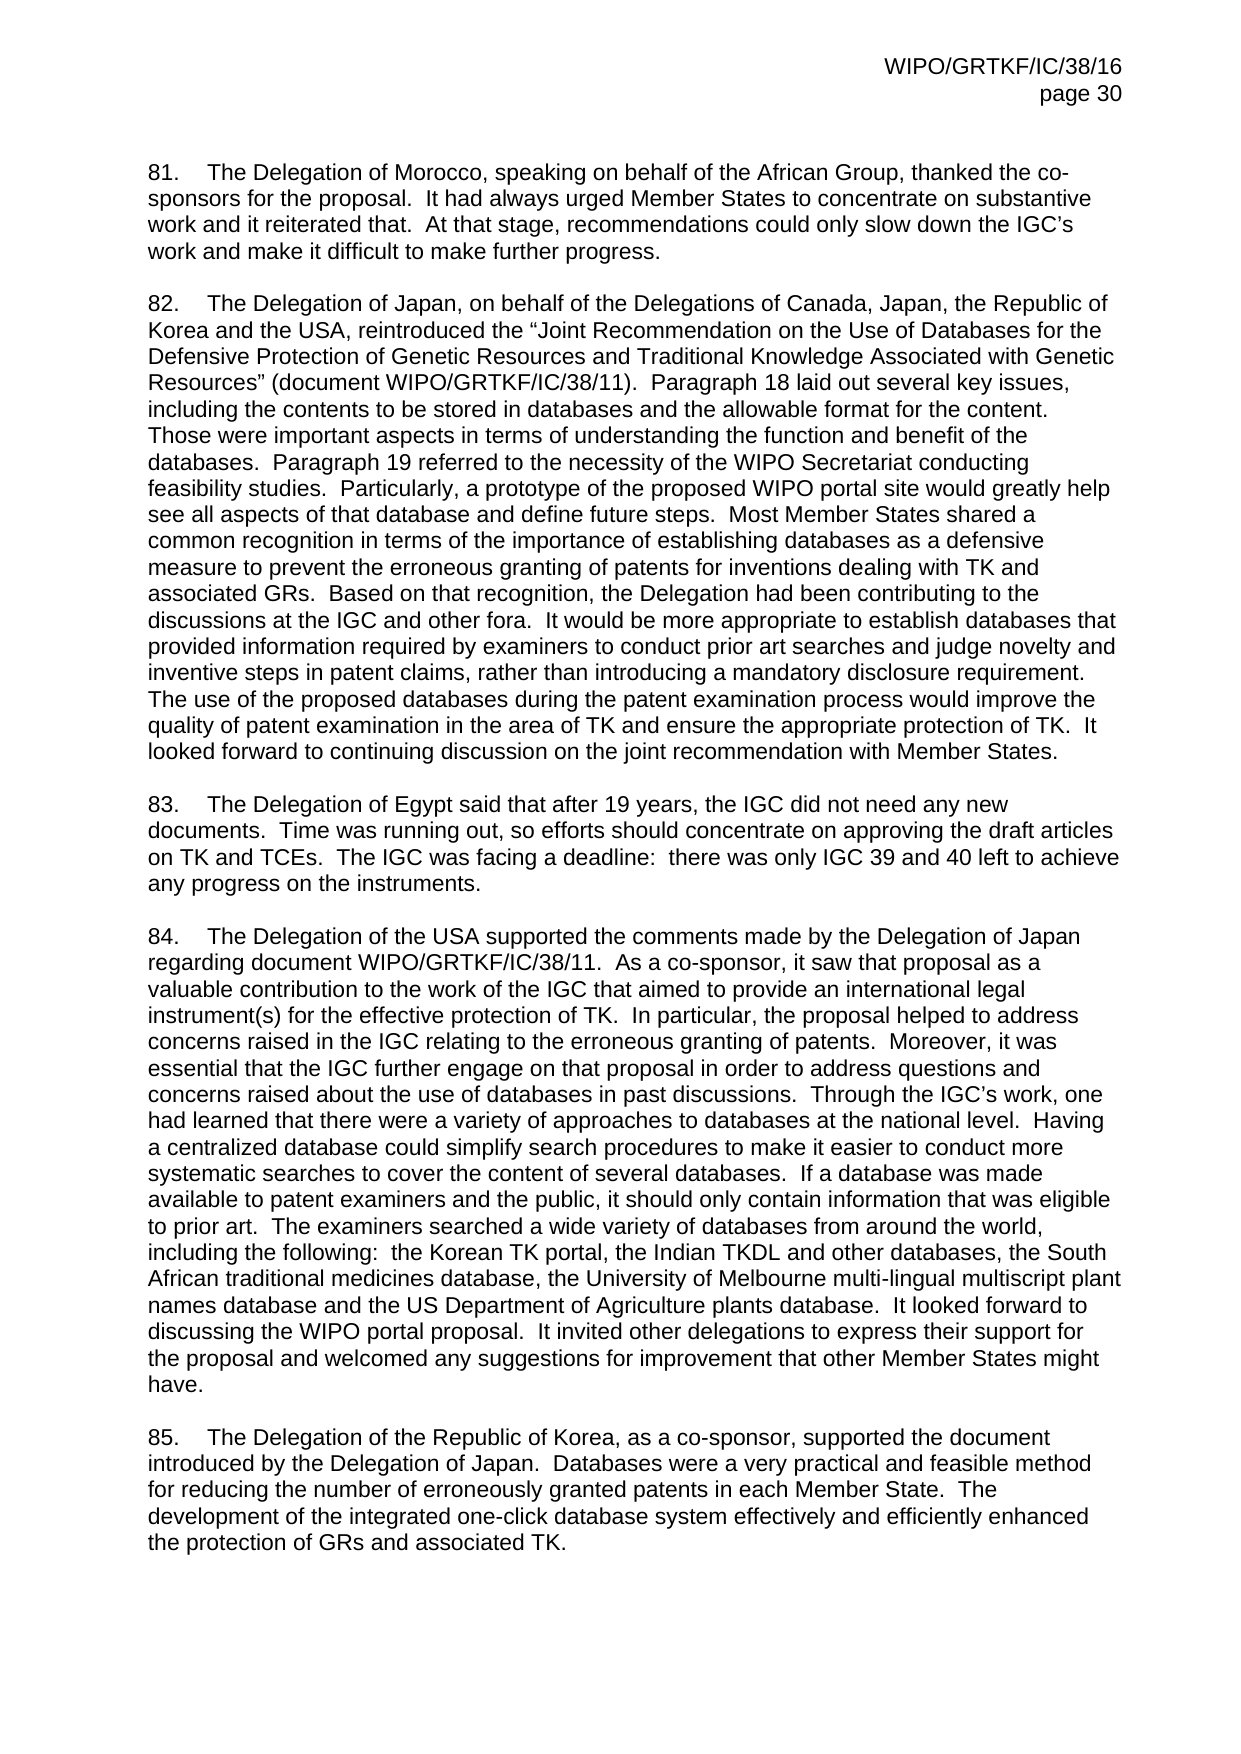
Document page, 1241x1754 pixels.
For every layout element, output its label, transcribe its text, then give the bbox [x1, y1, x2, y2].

list The Delegation of Japan, on behalf of the Delegations of Canada, Japan, the Republic of Korea and the USA, reintroduced the “Joint Recommendation on the Use of Databases for the Defensive Protection of Genetic Resources and Traditional Knowledge Associated with Genetic Resources” (document WIPO/GRTKF/IC/38/11). Paragraph 18 laid out several key issues, including the contents to be stored in databases and the allowable format for the content. Those were important aspects in terms of understanding the function and benefit of the databases. Paragraph 19 referred to the necessity of the WIPO Secretariat conducting feasibility studies. Particularly, a prototype of the proposed WIPO portal site would greatly help see all aspects of that database and define future steps. Most Member States shared a common recognition in terms of the importance of establishing databases as a defensive measure to prevent the erroneous granting of patents for inventions dealing with TK and associated GRs. Based on that recognition, the Delegation had been contributing to the discussions at the IGC and other fora. It would be more appropriate to establish databases that provided information required by examiners to conduct prior art searches and judge novelty and inventive steps in patent claims, rather than introducing a mandatory disclosure requirement. The use of the proposed databases during the patent examination process would improve the quality of patent examination in the area of TK and ensure the appropriate protection of TK. It looked forward to continuing discussion on the joint recommendation with Member States. [148, 290, 1122, 765]
list The Delegation of Morocco, speaking on behalf of the African Group, thanked the co-sponsors for the proposal. It had always urged Member States to concentrate on substantive work and it reiterated that. At that stage, recommendations could only slow down the IGC’s work and make it difficult to make further progress. [148, 158, 1122, 264]
list The Delegation of the USA supported the comments made by the Delegation of Japan regarding document WIPO/GRTKF/IC/38/11. As a co-sponsor, it saw that proposal as a valuable contribution to the work of the IGC that aimed to provide an international legal instrument(s) for the effective protection of TK. In particular, the proposal helped to address concerns raised in the IGC relating to the erroneous granting of patents. Moreover, it was essential that the IGC further engage on that proposal in order to address questions and concerns raised about the use of databases in past discussions. Through the IGC’s work, one had learned that there were a variety of approaches to databases at the national level. Having a centralized database could simplify search procedures to make it easier to conduct more systematic searches to cover the content of several databases. If a database was made available to patent examiners and the public, it should only contain information that was eligible to prior art. The examiners searched a wide variety of databases from around the world, including the following: the Korean TK portal, the Indian TKDL and other databases, the South African traditional medicines database, the University of Melbourne multi-lingual multiscript plant names database and the US Department of Agriculture plants database. It looked forward to discussing the WIPO portal proposal. It invited other delegations to express their support for the proposal and welcomed any suggestions for improvement that other Member States might have. [148, 923, 1122, 1397]
list The Delegation of the Republic of Korea, as a co-sponsor, supported the document introduced by the Delegation of Japan. Databases were a very practical and feasible method for reducing the number of erroneously granted patents in each Member State. The development of the integrated one-click database system effectively and efficiently enhanced the protection of GRs and associated TK. [148, 1423, 1122, 1555]
list The Delegation of Egypt said that after 19 years, the IGC did not need any new documents. Time was running out, so efforts should concentrate on approving the draft articles on TK and TCEs. The IGC was facing a deadline: there was only IGC 39 and 40 left to achieve any progress on the instruments. [148, 791, 1122, 896]
